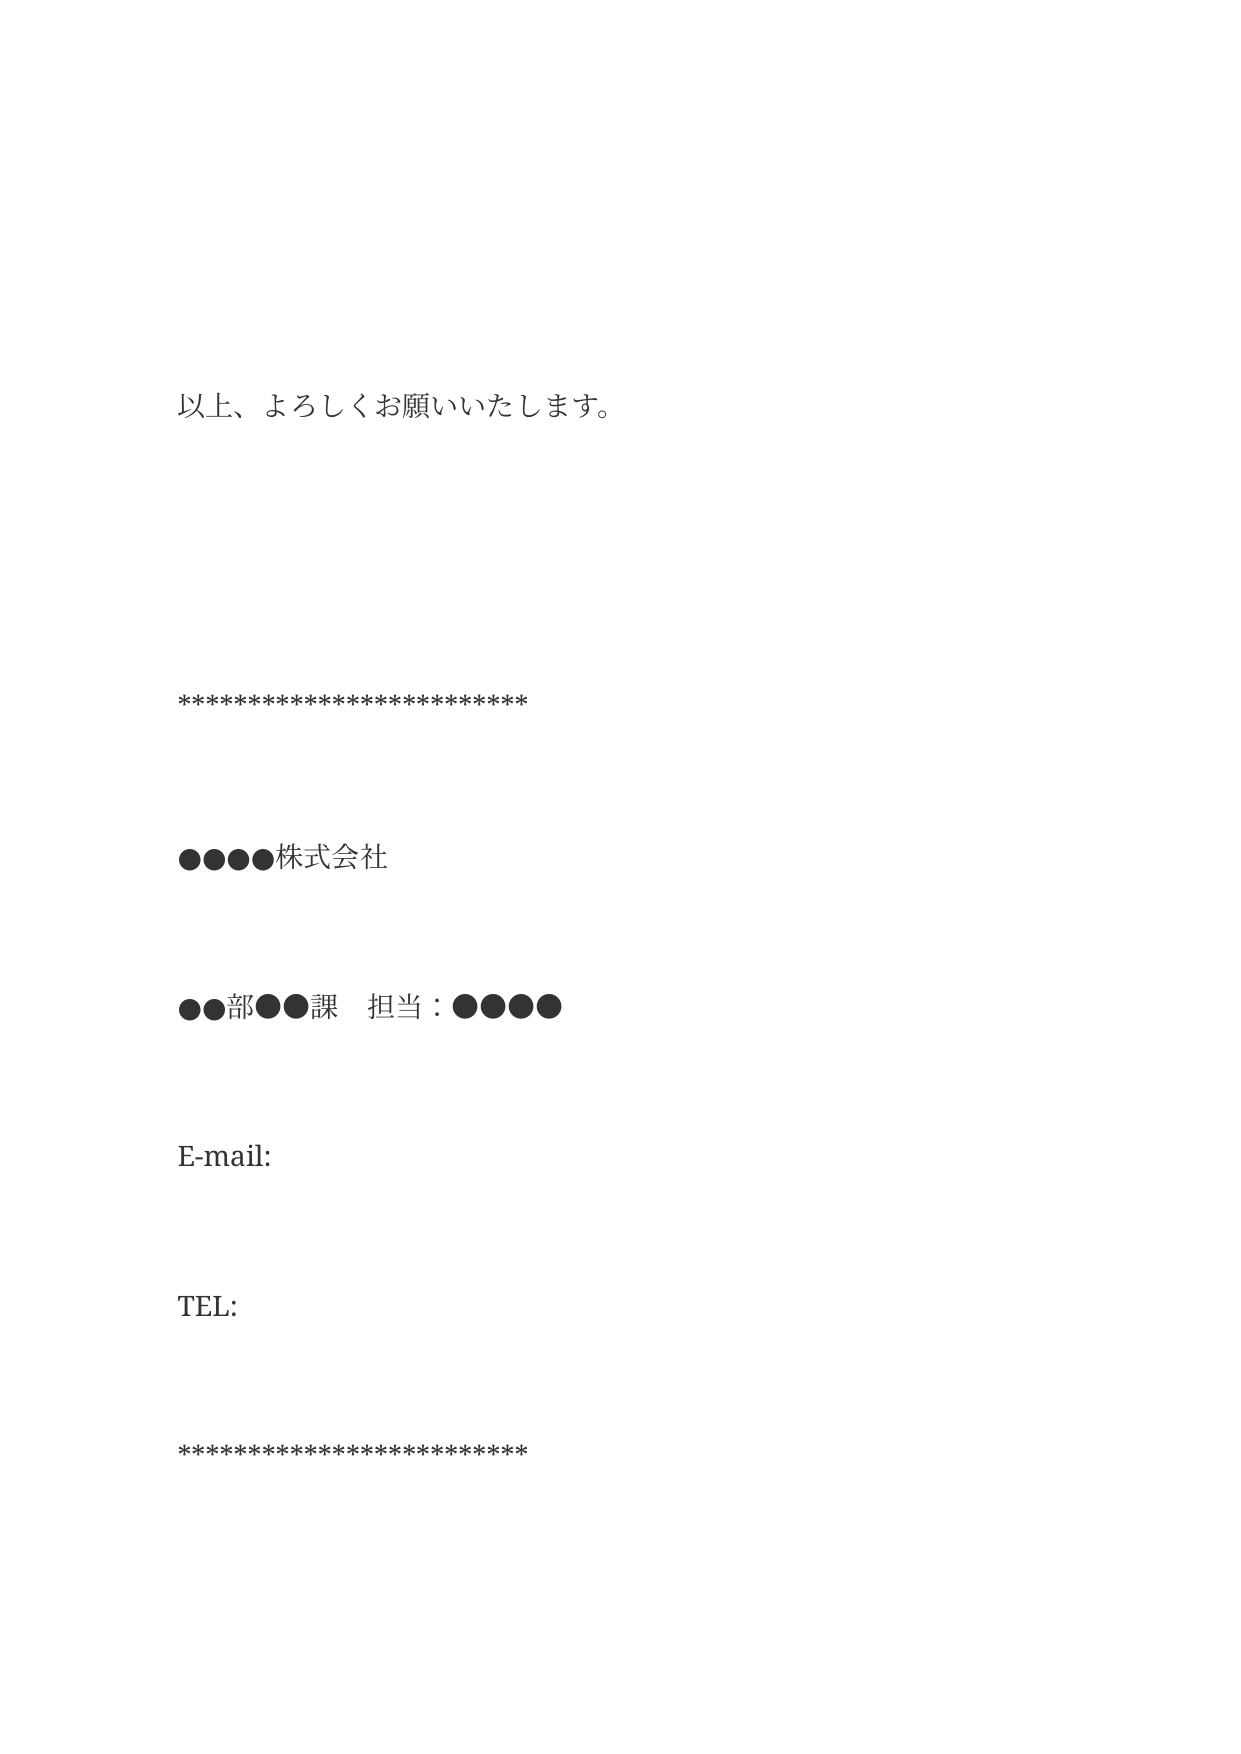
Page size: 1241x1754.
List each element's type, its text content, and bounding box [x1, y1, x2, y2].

text ************************* ●●●●株式会社 ●●部●●課 担当：●●●● E-mail: TEL: ************************* [177, 668, 1063, 1493]
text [177, 217, 1063, 517]
